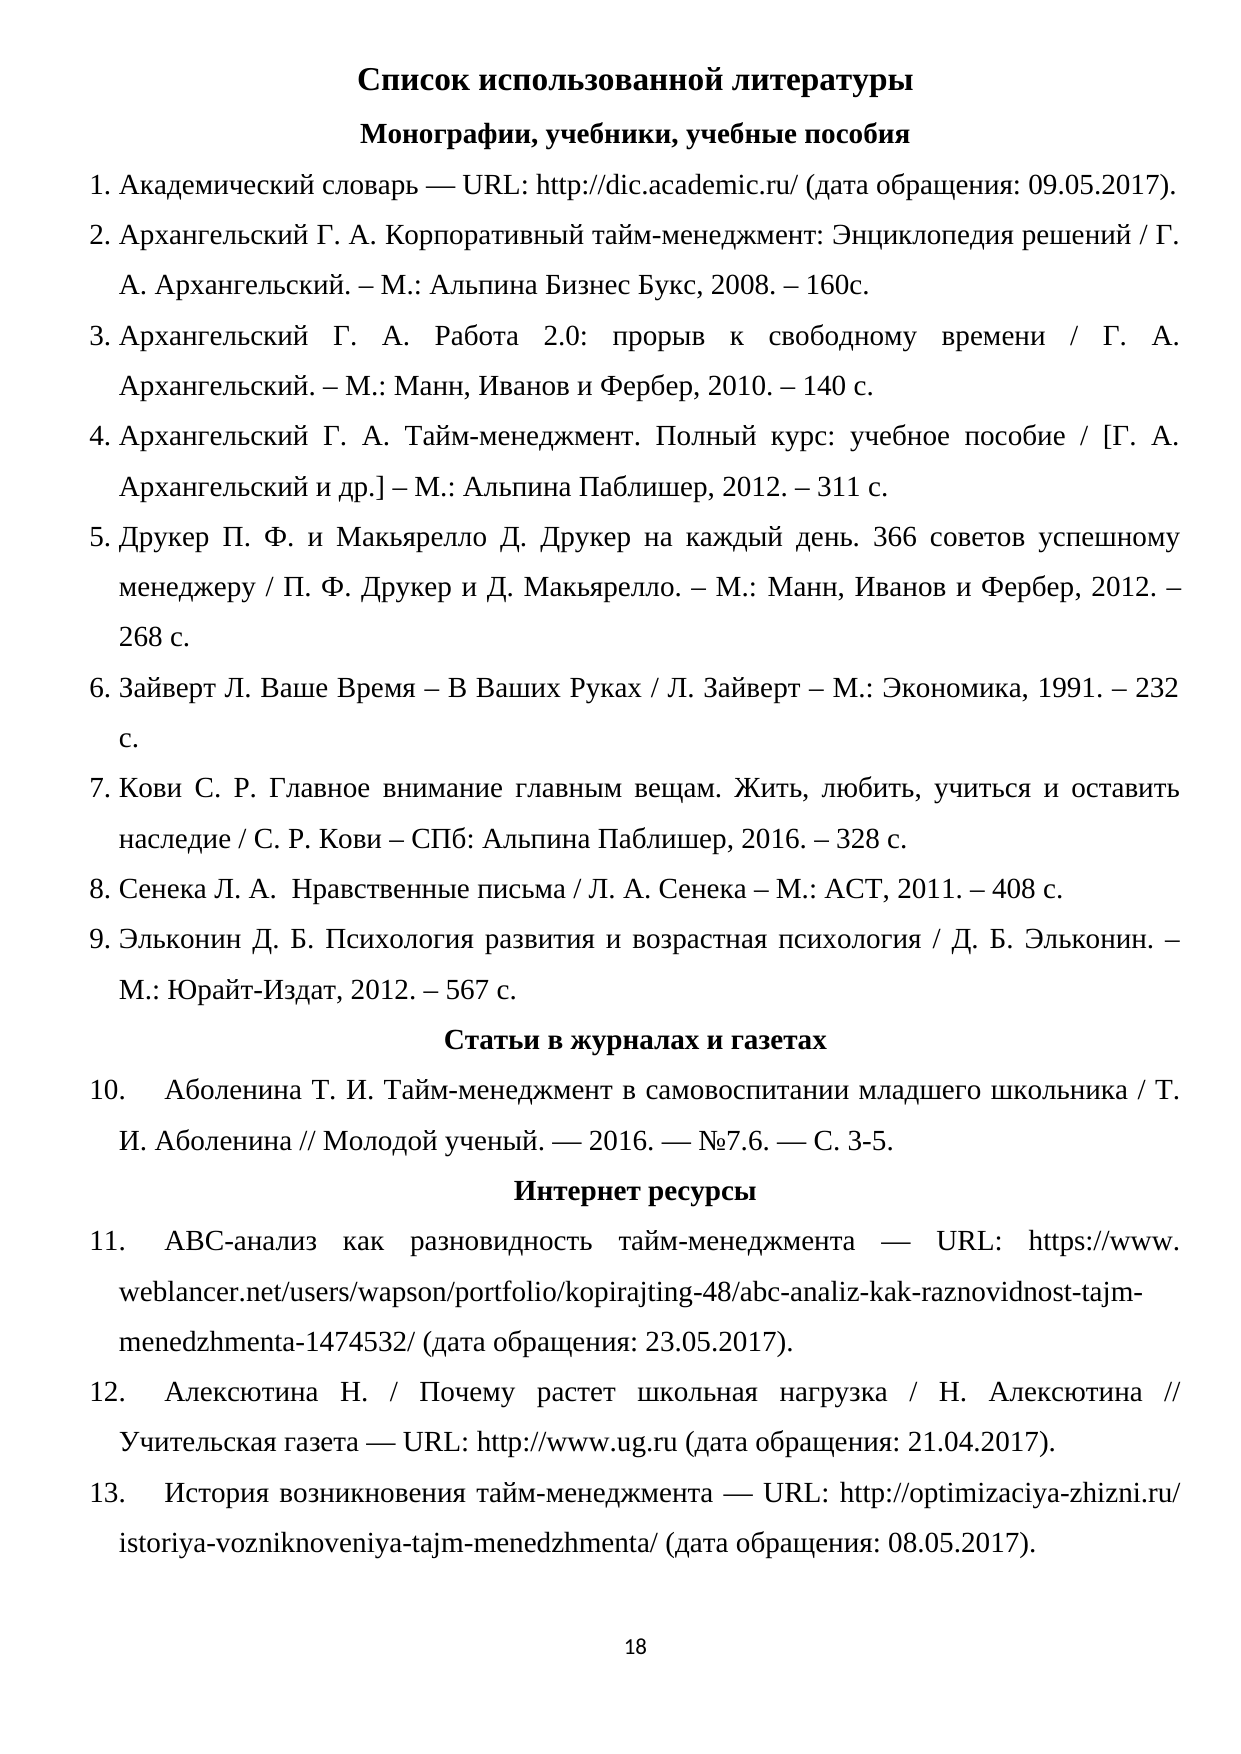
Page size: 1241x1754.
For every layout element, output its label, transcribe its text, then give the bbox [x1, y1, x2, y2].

list Академический словарь — URL: http://dic.academic.ru/ (дата обращения: 09.05.2017). [89, 167, 1181, 200]
list Архангельский Г. А. Работа 2.0: прорыв к свободному времени / Г. А. Архангельский. – М.: Манн, Иванов и Фербер, 2010. – 140 с. [89, 318, 1181, 402]
text Статьи в журналах и газетах [89, 1022, 1181, 1056]
list Алексютина Н. / Почему растет школьная нагрузка / Н. Алексютина // Учительская газета — URL: http://www.ug.ru (дата обращения: 21.04.2017). [89, 1374, 1181, 1458]
list Аболенина Т. И. Тайм-менеджмент в самовоспитании младшего школьника / Т. И. Аболенина // Молодой ученый. — 2016. — №7.6. — С. 3-5. [89, 1072, 1181, 1156]
list Друкер П. Ф. и Макьярелло Д. Друкер на каждый день. 366 советов успешному менеджеру / П. Ф. Друкер и Д. Макьярелло. – М.: Манн, Иванов и Фербер, 2012. – 268 с. [89, 519, 1181, 653]
list История возникновения тайм-менеджмента — URL: http://optimizaciya-zhizni.ru/ istoriya-vozniknoveniya-tajm-menedzhmenta/ (дата обращения: 08.05.2017). [89, 1475, 1181, 1559]
list Архангельский Г. А. Тайм-менеджмент. Полный курс: учебное пособие / [Г. А. Архангельский и др.] – М.: Альпина Паблишер, 2012. – 311 с. [89, 418, 1181, 502]
list Архангельский Г. А. Корпоративный тайм-менеджмент: Энциклопедия решений / Г. А. Архангельский. – М.: Альпина Бизнес Букс, 2008. – 160с. [89, 217, 1181, 301]
list ABC-анализ как разновидность тайм-менеджмента — URL: https://www. weblancer.net/users/wapson/portfolio/kopirajting-48/abc-analiz-kak-raznovidnost-tajm-menedzhmenta-1474532/ (дата обращения: 23.05.2017). [89, 1223, 1181, 1357]
list Кови С. Р. Главное внимание главным вещам. Жить, любить, учиться и оставить наследие / С. Р. Кови – СПб: Альпина Паблишер, 2016. – 328 с. [89, 771, 1181, 854]
list Эльконин Д. Б. Психология развития и возрастная психология / Д. Б. Эльконин. – М.: Юрайт-Издат, 2012. – 567 с. [89, 921, 1181, 1005]
text Интернет ресурсы [89, 1173, 1181, 1207]
list Зайверт Л. Ваше Время – В Ваших Руках / Л. Зайверт – М.: Экономика, 1991. – 232 с. [89, 670, 1181, 754]
list Сенека Л. А. Нравственные письма / Л. А. Сенека – М.: АСТ, 2011. – 408 с. [89, 871, 1181, 905]
text Монографии, учебники, учебные пособия [89, 116, 1181, 150]
text Список использованной литературы [89, 59, 1181, 97]
